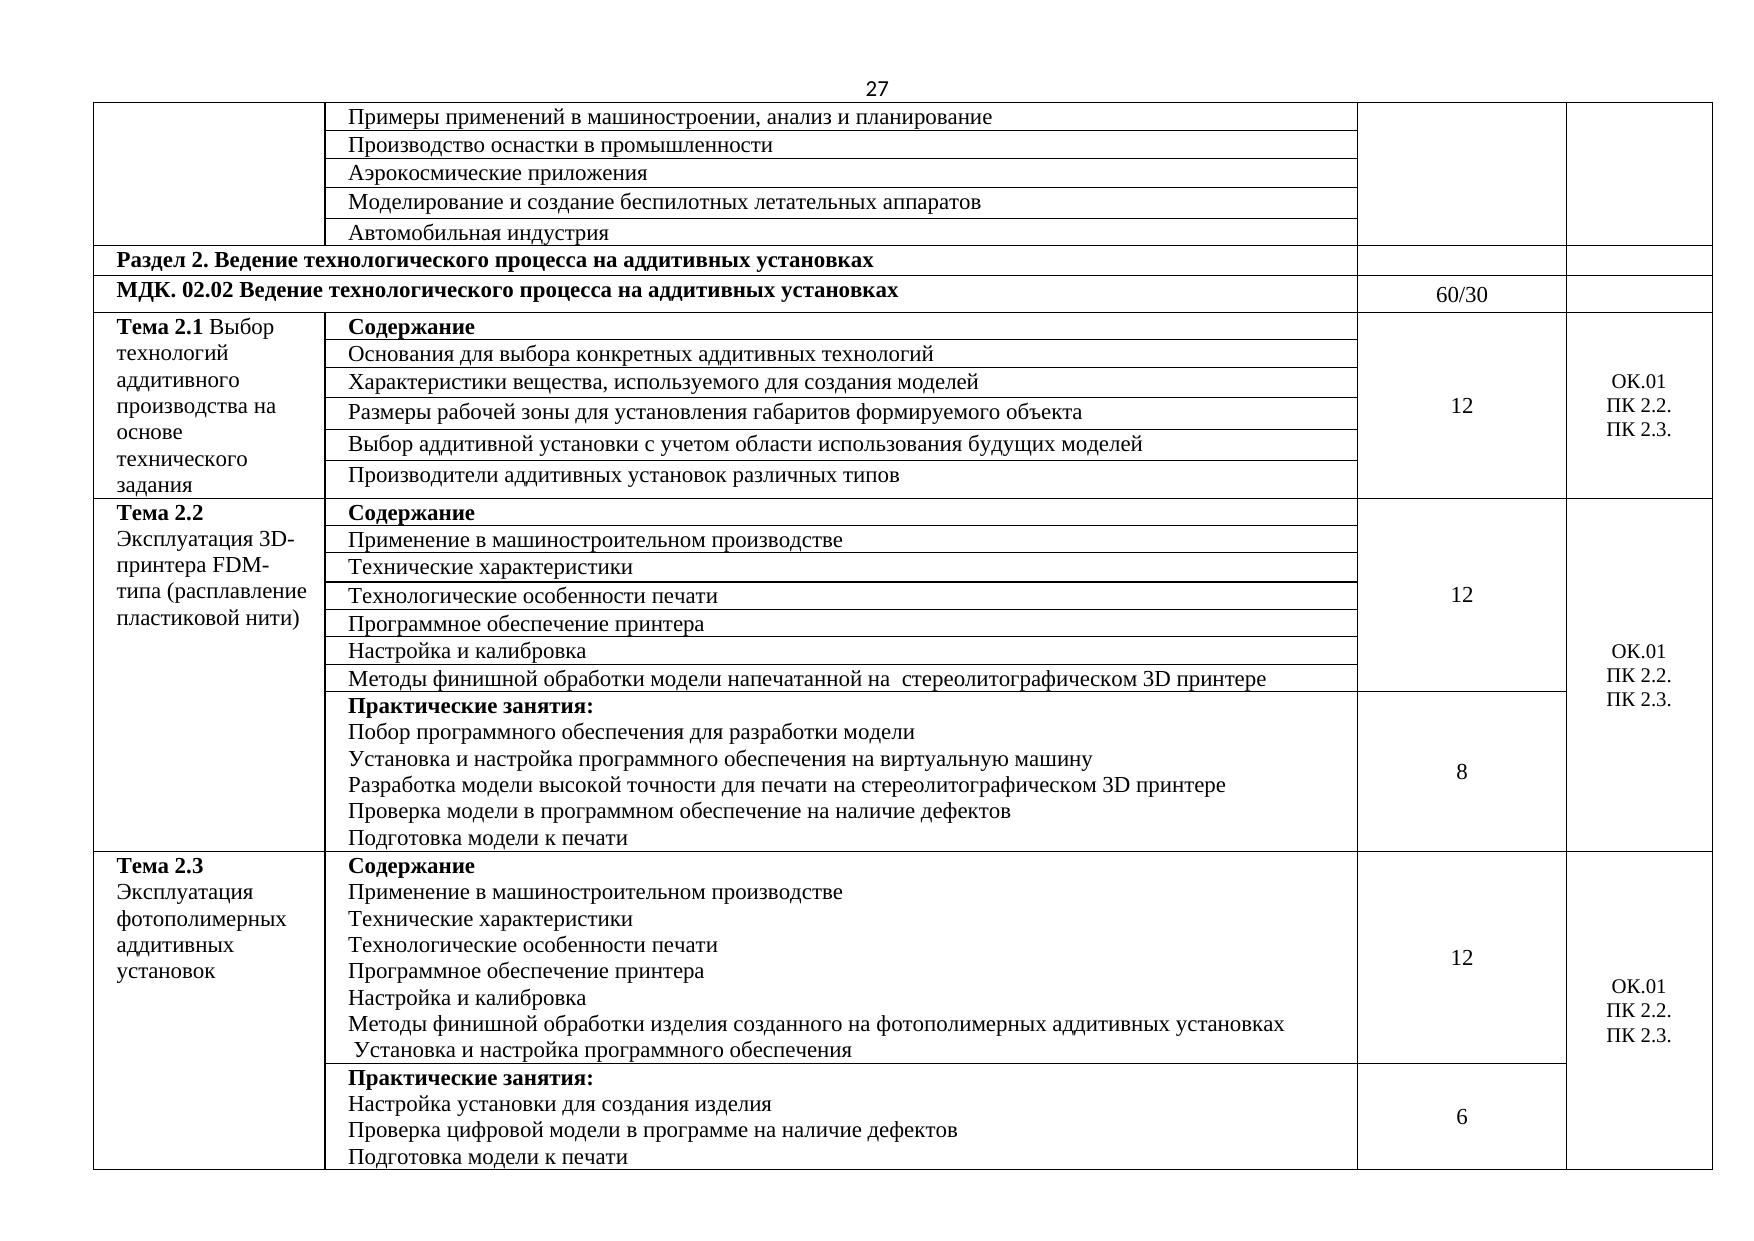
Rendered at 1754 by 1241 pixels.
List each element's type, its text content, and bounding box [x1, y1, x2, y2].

table_cell Практические занятия: Побор программного обеспечения для разработки модели Установка и настройка программного обеспечения на виртуальную машину Разработка модели высокой точности для печати на стереолитографическом 3D принтере Проверка модели в программном обеспечение на наличие дефектов Подготовка модели к печати [326, 692, 1357, 851]
table_cell Автомобильная индустрия [326, 219, 1357, 245]
table_cell Производители аддитивных установок различных типов [326, 461, 1357, 497]
table_cell [1567, 276, 1712, 312]
table_cell ОК.01 ПК 2.2. ПК 2.3. [1567, 852, 1712, 1169]
table_cell Тема 2.1 Выбор технологий аддитивного производства на основе технического задания [94, 313, 324, 497]
table_cell Тема 2.3 Эксплуатация фотополимерных аддитивных установок [94, 852, 324, 1169]
table_cell Методы финишной обработки модели напечатанной на стереолитографическом 3D принтере [326, 665, 1357, 691]
table_cell Моделирование и создание беспилотных летательных аппаратов [326, 188, 1357, 217]
table_cell ОК.01 ПК 2.2. ПК 2.3. [1567, 499, 1712, 851]
table_cell Технические характеристики [326, 553, 1357, 581]
table_cell [1358, 246, 1566, 275]
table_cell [326, 1064, 1357, 1169]
table_cell ОК.01 ПК 2.2. ПК 2.3. [1567, 313, 1712, 497]
table_cell Выбор аддитивной установки с учетом области использования будущих моделей [326, 430, 1357, 460]
table_cell Настройка и калибровка [326, 637, 1357, 664]
table_cell Примеры применений в машиностроении, анализ и планирование [326, 103, 1357, 130]
table_cell Основания для выбора конкретных аддитивных технологий [326, 340, 1357, 367]
table_cell 60/30 [1358, 276, 1566, 312]
table_cell Производство оснастки в промышленности [326, 131, 1357, 158]
table_cell [1567, 246, 1712, 275]
table_cell Раздел 2. Ведение технологического процесса на аддитивных установках [94, 246, 1357, 275]
table_cell Содержание Применение в машиностроительном производстве Технические характеристики Технологические особенности печати Программное обеспечение принтера Настройка и калибровка Методы финишной обработки изделия созданного на фотополимерных аддитивных установках Установка и настройка программного обеспечения [326, 852, 1357, 1063]
table_cell Технологические особенности печати [326, 583, 1357, 609]
table_cell МДК. 02.02 Ведение технологического процесса на аддитивных установках [94, 276, 1357, 312]
table_cell Тема 2.2 Эксплуатация 3D- принтера FDM-типа (расплавление пластиковой нити) [94, 499, 324, 851]
table_cell Содержание [326, 499, 1357, 525]
table_cell 12 [1358, 313, 1566, 497]
table_cell Характеристики вещества, используемого для создания моделей [326, 368, 1357, 397]
table_cell Размеры рабочей зоны для установления габаритов формируемого объекта [326, 398, 1357, 429]
table_cell 8 [1358, 692, 1566, 851]
table_cell Содержание [326, 313, 1357, 339]
table_cell 12 [1358, 499, 1566, 691]
table_cell Применение в машиностроительном производстве [326, 526, 1357, 552]
table_cell Аэрокосмические приложения [326, 159, 1357, 187]
table_cell 12 [1358, 852, 1566, 1063]
table_cell Программное обеспечение принтера [326, 610, 1357, 636]
table_cell 6 [1358, 1064, 1566, 1169]
